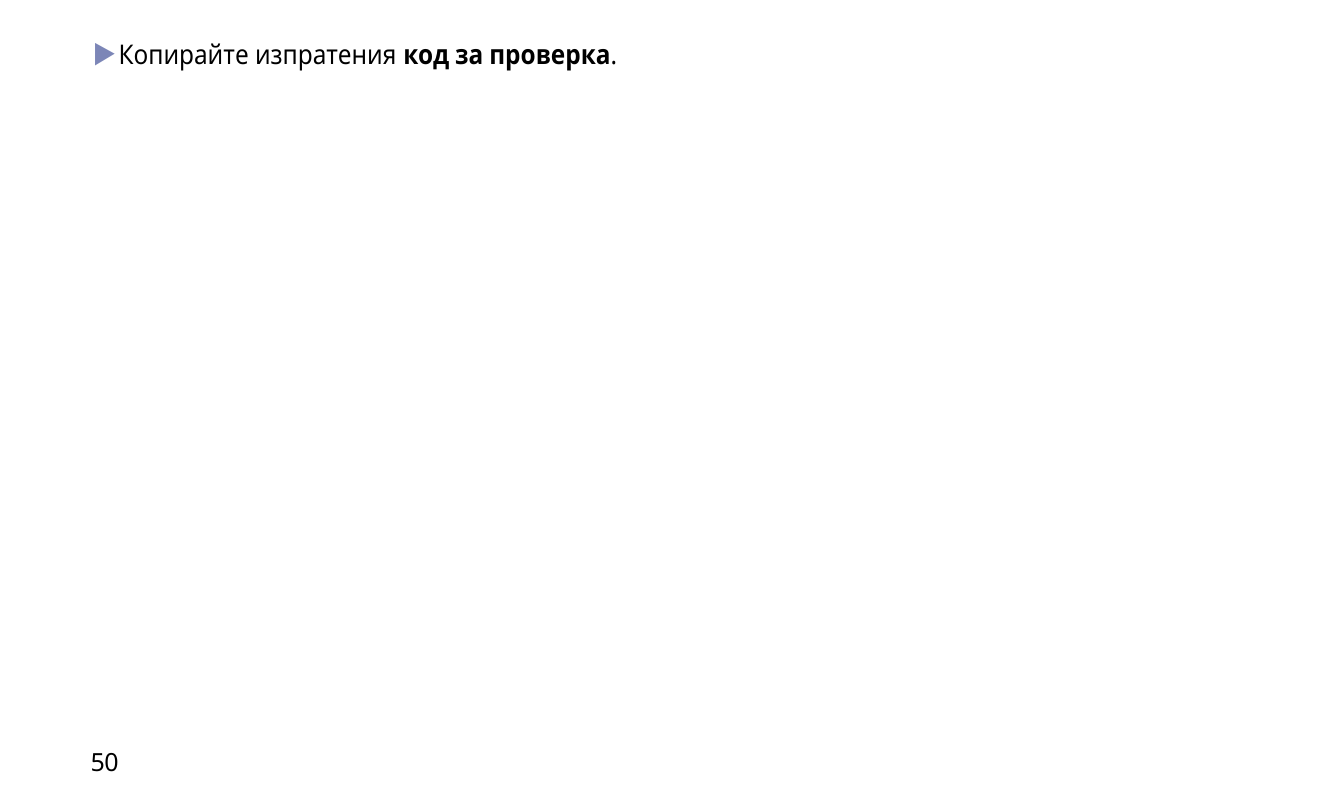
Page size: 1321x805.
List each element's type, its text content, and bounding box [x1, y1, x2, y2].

list Копирайте изпратения код за проверка. [92, 35, 1258, 72]
